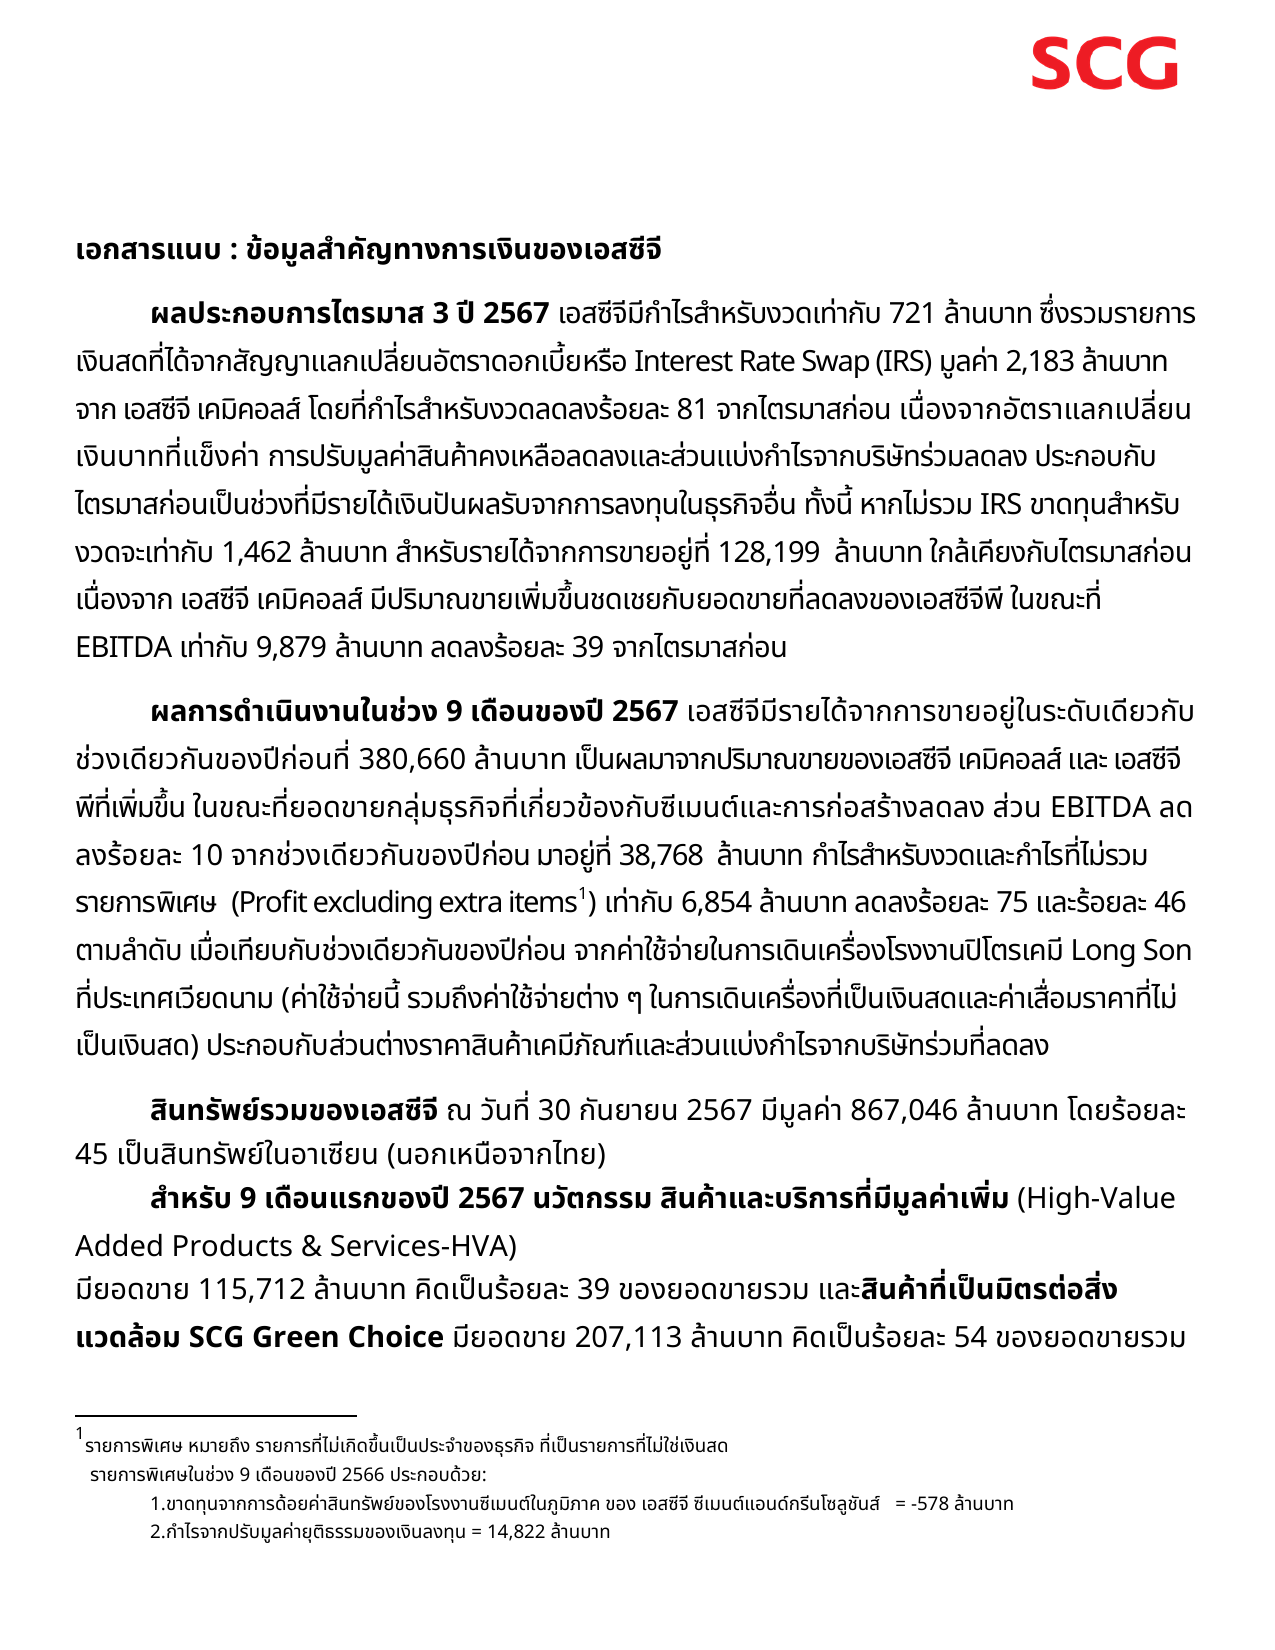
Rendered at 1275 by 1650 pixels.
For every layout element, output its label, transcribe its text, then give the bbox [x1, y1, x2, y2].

text ผลประกอบการไตรมาส 3 ปี 2567 เอสซีจีมีกำไรสำหรับงวดเท่ากับ 721 ล้านบาท ซึ่งรวมรายการเงินสดที่ได้จากสัญญาแลกเปลี่ยนอัตราดอกเบี้ยหรือ Interest Rate Swap (IRS) มูลค่า 2,183 ล้านบาท จาก เอสซีจี เคมิคอลส์ โดยที่กำไรสำหรับงวดลดลงร้อยละ 81 จากไตรมาสก่อน เนื่องจากอัตราแลกเปลี่ยนเงินบาทที่แข็งค่า การปรับมูลค่าสินค้าคงเหลือลดลงและส่วนแบ่งกำไรจากบริษัทร่วมลดลง ประกอบกับไตรมาสก่อนเป็นช่วงที่มีรายได้เงินปันผลรับจากการลงทุนในธุรกิจอื่น ทั้งนี้ หากไม่รวม IRS ขาดทุนสำหรับงวดจะเท่ากับ 1,462 ล้านบาท สำหรับรายได้จากการขายอยู่ที่ 128,199 ล้านบาท ใกล้เคียงกับไตรมาสก่อน เนื่องจาก เอสซีจี เคมิคอลส์ มีปริมาณขายเพิ่มขึ้นชดเชยกับยอดขายที่ลดลงของเอสซีจีพี ในขณะที่ EBITDA เท่ากับ 9,879 ล้านบาท ลดลงร้อยละ 39 จากไตรมาสก่อน [75, 293, 1200, 671]
picture [1024, 27, 1178, 93]
text เอกสารแนบ : ข้อมูลสำคัญทางการเงินของเอสซีจี [75, 228, 1200, 272]
text สำหรับ 9 เดือนแรกของปี 2567 นวัตกรรม สินค้าและบริการที่มีมูลค่าเพิ่ม (High-Value Added Products & Services-HVA) มียอดขาย 115,712 ล้านบาท คิดเป็นร้อยละ 39 ของยอดขายรวม และสินค้าที่เป็นมิตรต่อสิ่งแวดล้อม SCG Green Choice มียอดขาย 207,113 ล้านบาท คิดเป็นร้อยละ 54 ของยอดขายรวม [75, 1178, 1200, 1360]
text สินทรัพย์รวมของเอสซีจี ณ วันที่ 30 กันยายน 2567 มีมูลค่า 867,046 ล้านบาท โดยร้อยละ 45 เป็นสินทรัพย์ในอาเซียน (นอกเหนือจากไทย) [75, 1089, 1200, 1178]
text ผลการดำเนินงานในช่วง 9 เดือนของปี 2567 เอสซีจีมีรายได้จากการขายอยู่ในระดับเดียวกับช่วงเดียวกันของปีก่อนที่ 380,660 ล้านบาท เป็นผลมาจากปริมาณขายของเอสซีจี เคมิคอลส์ และ เอสซีจีพีที่เพิ่มขึ้น ในขณะที่ยอดขายกลุ่มธุรกิจที่เกี่ยวข้องกับซีเมนต์และการก่อสร้างลดลง ส่วน EBITDA ลดลงร้อยละ 10 จากช่วงเดียวกันของปีก่อน มาอยู่ที่ 38,768 ล้านบาท กำไรสำหรับงวดและกำไรที่ไม่รวมรายการพิเศษ (Profit excluding extra items) เท่ากับ 6,854 ล้านบาท ลดลงร้อยละ 75 และร้อยละ 46 ตามลำดับ เมื่อเทียบกับช่วงเดียวกันของปีก่อน จากค่าใช้จ่ายในการเดินเครื่องโรงงานปิโตรเคมี Long Son ที่ประเทศเวียดนาม (ค่าใช้จ่ายนี้ รวมถึงค่าใช้จ่ายต่าง ๆ ในการเดินเครื่องที่เป็นเงินสดและค่าเสื่อมราคาที่ไม่เป็นเงินสด) ประกอบกับส่วนต่างราคาสินค้าเคมีภัณฑ์และส่วนแบ่งกำไรจากบริษัทร่วมที่ลดลง [75, 691, 1200, 1069]
